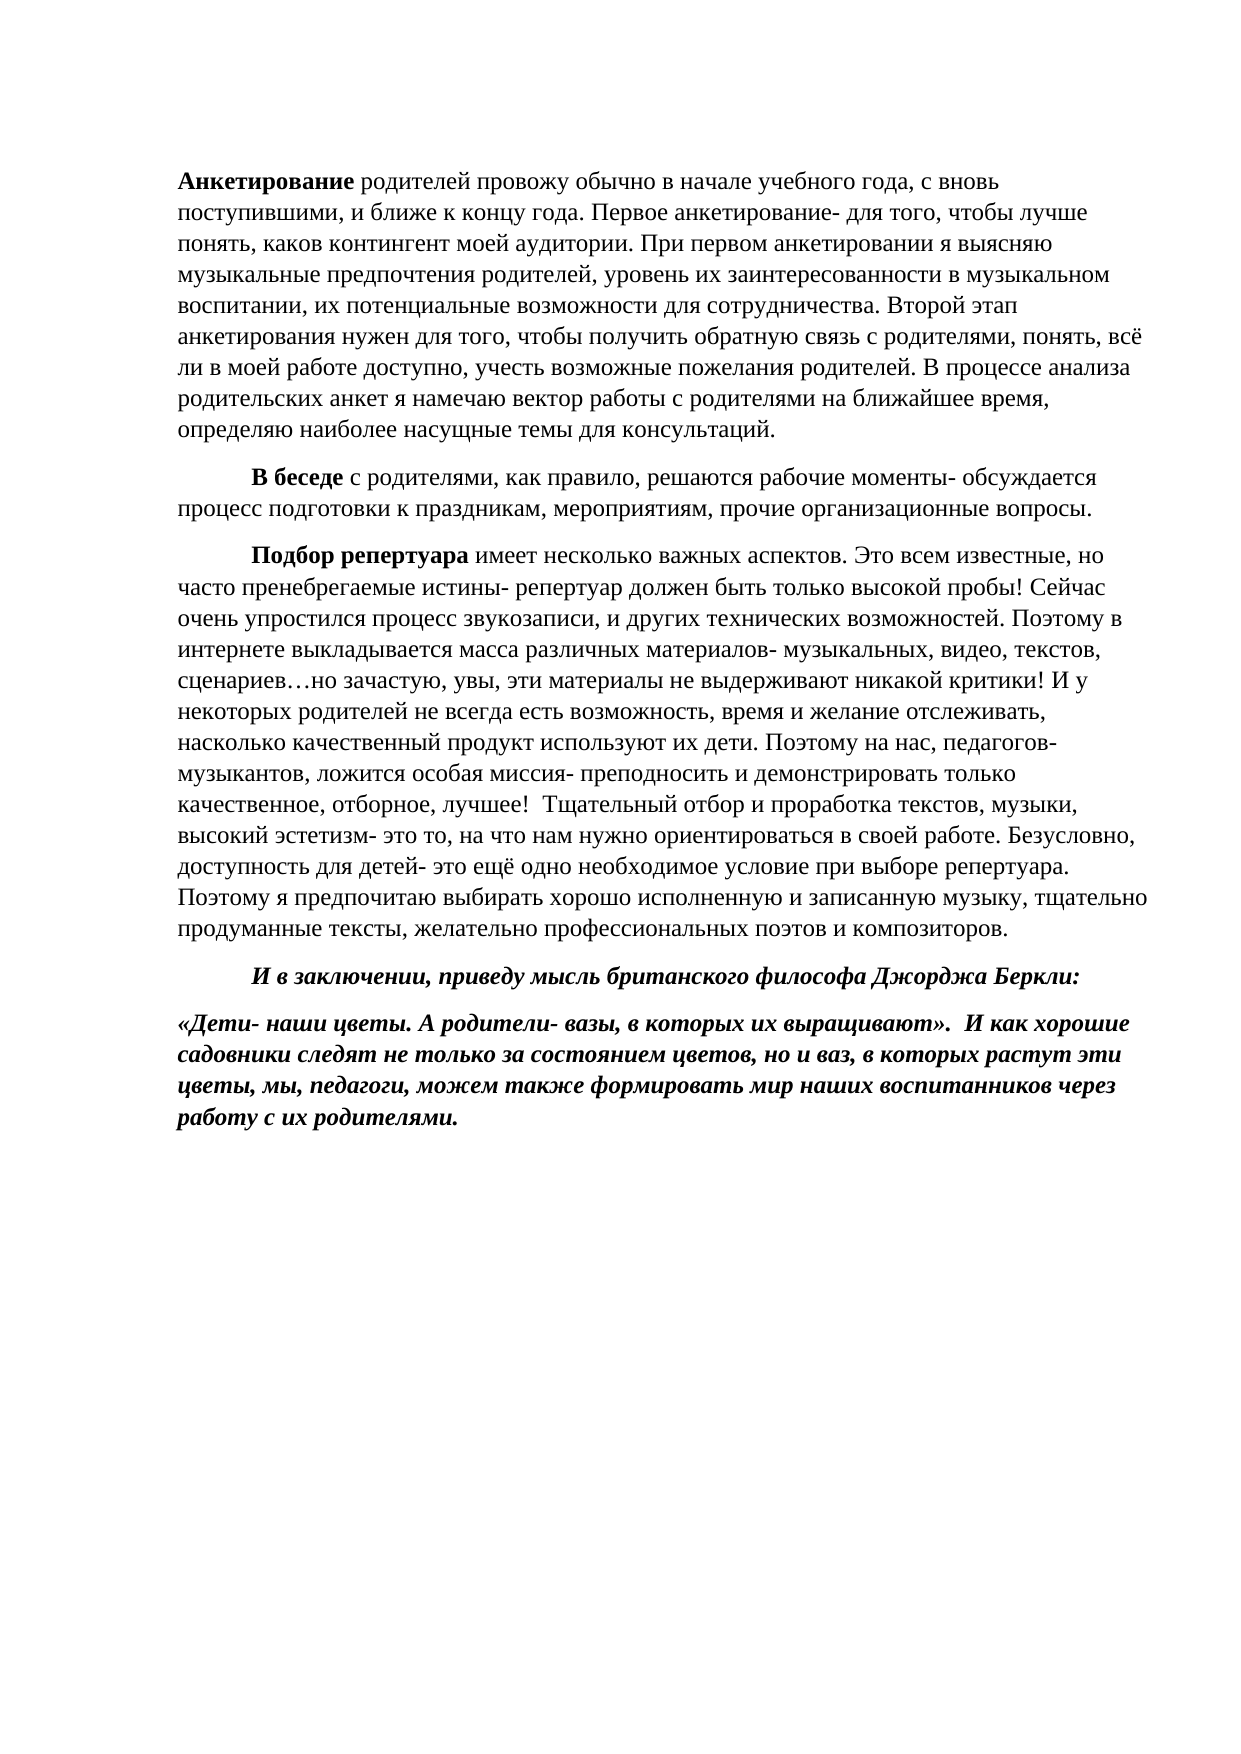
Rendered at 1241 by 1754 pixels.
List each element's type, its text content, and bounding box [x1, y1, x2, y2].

text В беседе с родителями, как правило, решаются рабочие моменты- обсуждается процесс подготовки к праздникам, мероприятиям, прочие организационные вопросы. [177, 462, 1152, 522]
text И в заключении, приведу мысль британского философа Джорджа Беркли: [177, 961, 1152, 989]
text Подбор репертуара имеет несколько важных аспектов. Это всем известные, но часто пренебрегаемые истины- репертуар должен быть только высокой пробы! Сейчас очень упростился процесс звукозаписи, и других технических возможностей. Поэтому в интернете выкладывается масса различных материалов- музыкальных, видео, текстов, сценариев…но зачастую, увы, эти материалы не выдерживают никакой критики! И у некоторых родителей не всегда есть возможность, время и желание отслеживать, насколько качественный продукт используют их дети. Поэтому на нас, педагогов-музыкантов, ложится особая миссия- преподносить и демонстрировать только качественное, отборное, лучшее! Тщательный отбор и проработка текстов, музыки, высокий эстетизм- это то, на что нам нужно ориентироваться в своей работе. Безусловно, доступность для детей- это ещё одно необходимое условие при выборе репертуара. Поэтому я предпочитаю выбирать хорошо исполненную и записанную музыку, тщательно продуманные тексты, желательно профессиональных поэтов и композиторов. [177, 541, 1152, 942]
text Анкетирование родителей провожу обычно в начале учебного года, с вновь поступившими, и ближе к концу года. Первое анкетирование- для того, чтобы лучше понять, каков контингент моей аудитории. При первом анкетировании я выясняю музыкальные предпочтения родителей, уровень их заинтересованности в музыкальном воспитании, их потенциальные возможности для сотрудничества. Второй этап анкетирования нужен для того, чтобы получить обратную связь с родителями, понять, всё ли в моей работе доступно, учесть возможные пожелания родителей. В процессе анализа родительских анкет я намечаю вектор работы с родителями на ближайшее время, определяю наиболее насущные темы для консультаций. [177, 166, 1152, 443]
text «Дети- наши цветы. А родители- вазы, в которых их выращивают». И как хорошие садовники следят не только за состоянием цветов, но и ваз, в которых растут эти цветы, мы, педагоги, можем также формировать мир наших воспитанников через работу с их родителями. [177, 1008, 1152, 1130]
